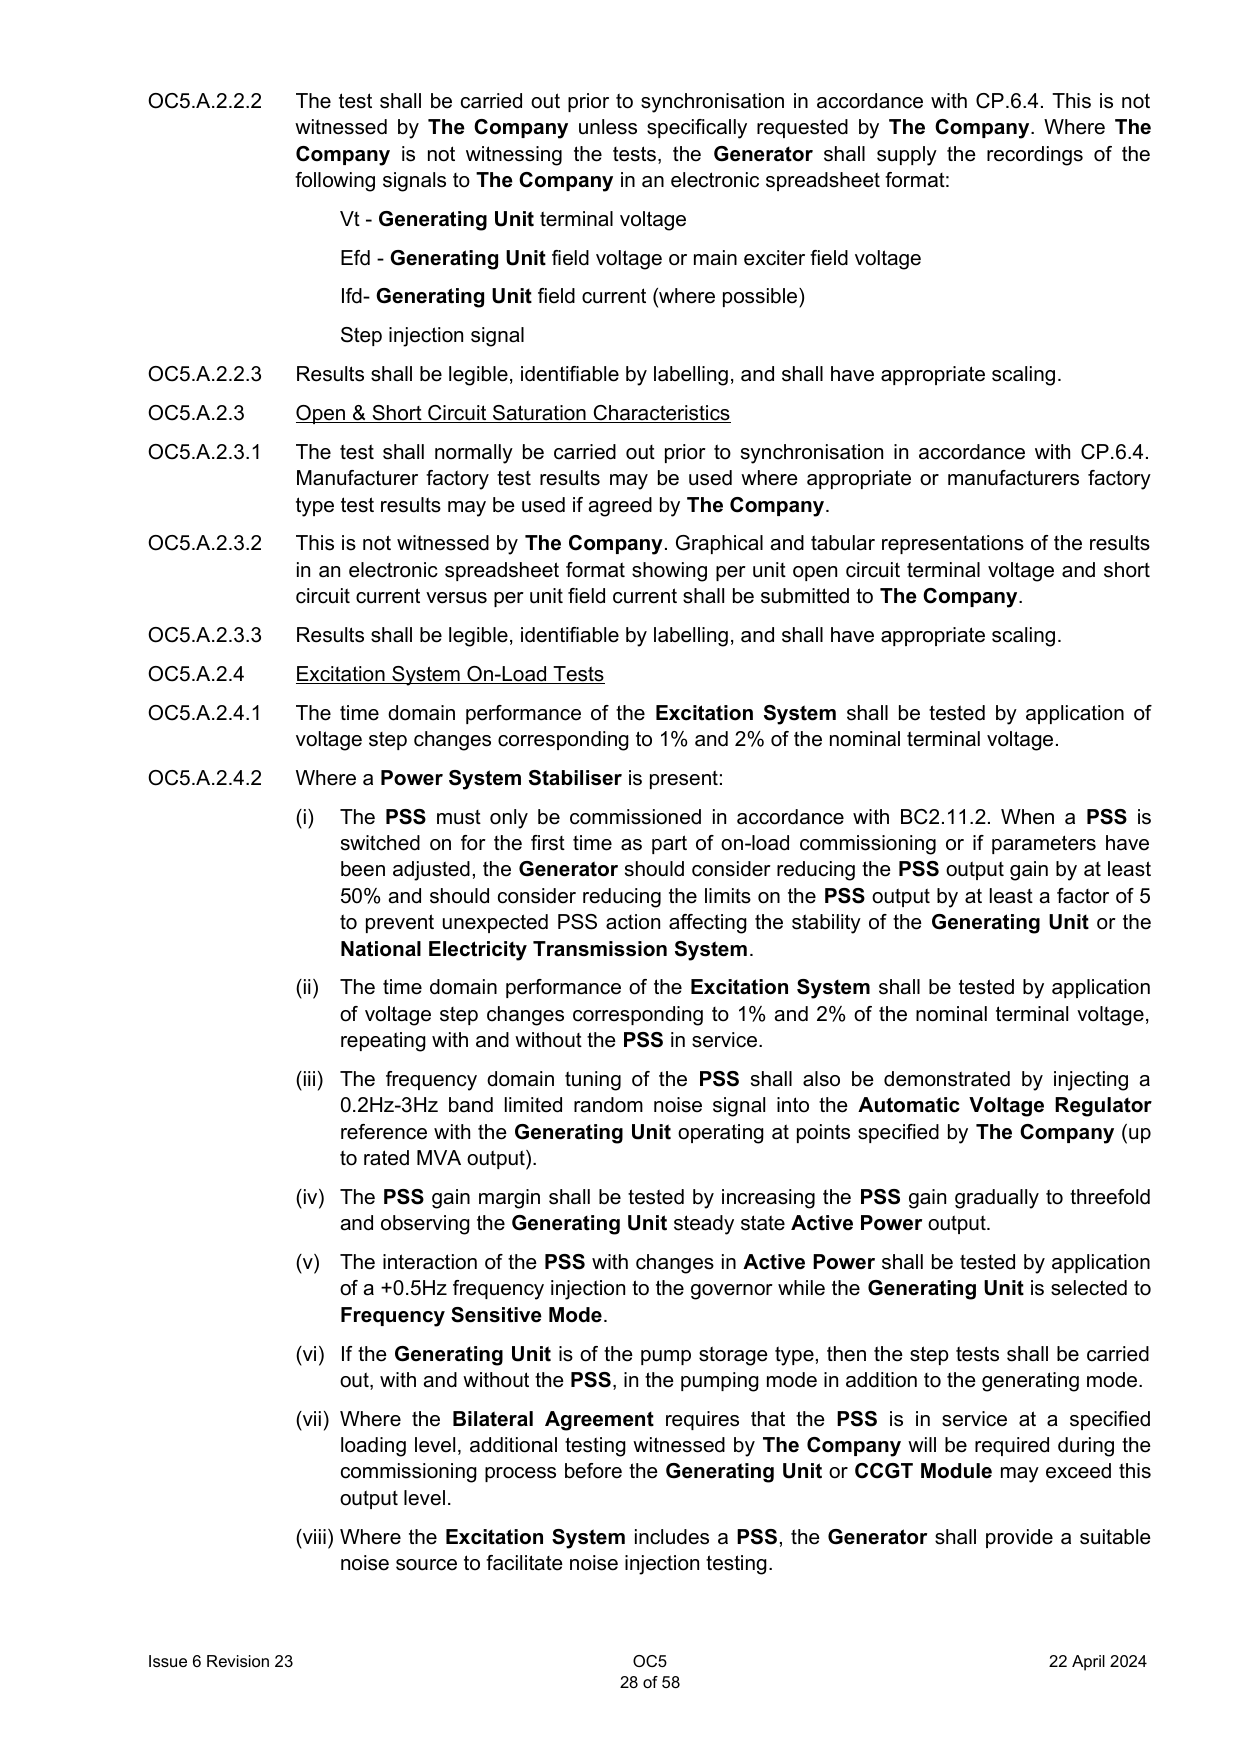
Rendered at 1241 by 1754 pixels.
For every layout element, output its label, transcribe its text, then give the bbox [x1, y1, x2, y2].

text OC5.A.2.3.1 The test shall normally be carried out prior to synchronisation in accordance with CP.6.4. Manufacturer factory test results may be used where appropriate or manufacturers factory type test results may be used if agreed by The Company. [148, 440, 1152, 516]
text OC5.A.2.3.3 Results shall be legible, identifiable by labelling, and shall have appropriate scaling. [148, 623, 1152, 647]
text OC5.A.2.4 Excitation System On-Load Tests [148, 662, 1152, 686]
text Vt - Generating Unit terminal voltage [295, 207, 1152, 231]
text OC5.A.2.4.2 Where a Power System Stabiliser is present: [148, 766, 1152, 790]
text OC5.A.2.4.1 The time domain performance of the Excitation System shall be tested by application of voltage step changes corresponding to 1% and 2% of the nominal terminal voltage. [148, 701, 1152, 751]
text (vi) If the Generating Unit is of the pump storage type, then the step tests shall be carried out, with and without the PSS, in the pumping mode in addition to the generating mode. [295, 1341, 1152, 1392]
text (vii) Where the Bilateral Agreement requires that the PSS is in service at a specified loading level, additional testing witnessed by The Company will be required during the commissioning process before the Generating Unit or CCGT Module may exceed this output level. [295, 1407, 1152, 1510]
text (viii) Where the Excitation System includes a PSS, the Generator shall provide a suitable noise source to facilitate noise injection testing. [295, 1524, 1152, 1575]
text (v) The interaction of the PSS with changes in Active Power shall be tested by application of a +0.5Hz frequency injection to the governor while the Generating Unit is selected to Frequency Sensitive Mode. [295, 1250, 1152, 1327]
text (ii) The time domain performance of the Excitation System shall be tested by application of voltage step changes corresponding to 1% and 2% of the nominal terminal voltage, repeating with and without the PSS in service. [295, 975, 1152, 1052]
text OC5.A.2.2.2 The test shall be carried out prior to synchronisation in accordance with CP.6.4. This is not witnessed by The Company unless specifically requested by The Company. Where The Company is not witnessing the tests, the Generator shall supply the recordings of the following signals to The Company in an electronic spreadsheet format: [148, 89, 1152, 192]
text OC5.A.2.3 Open & Short Circuit Saturation Characteristics [148, 401, 1152, 425]
text OC5.A.2.3.2 This is not witnessed by The Company. Graphical and tabular representations of the results in an electronic spreadsheet format showing per unit open circuit terminal voltage and short circuit current versus per unit field current shall be submitted to The Company. [148, 531, 1152, 608]
text Ifd- Generating Unit field current (where possible) [295, 284, 1152, 308]
text Efd - Generating Unit field voltage or main exciter field voltage [295, 245, 1152, 269]
text OC5.A.2.2.3 Results shall be legible, identifiable by labelling, and shall have appropriate scaling. [148, 362, 1152, 386]
text (iii) The frequency domain tuning of the PSS shall also be demonstrated by injecting a 0.2Hz-3Hz band limited random noise signal into the Automatic Voltage Regulator reference with the Generating Unit operating at points specified by The Company (up to rated MVA output). [295, 1067, 1152, 1170]
text (i) The PSS must only be commissioned in accordance with BC2.11.2. When a PSS is switched on for the first time as part of on-load commissioning or if parameters have been adjusted, the Generator should consider reducing the PSS output gain by at least 50% and should consider reducing the limits on the PSS output by at least a factor of 5 to prevent unexpected PSS action affecting the stability of the Generating Unit or the National Electricity Transmission System. [295, 804, 1152, 960]
text Step injection signal [295, 323, 1152, 347]
text (iv) The PSS gain margin shall be tested by increasing the PSS gain gradually to threefold and observing the Generating Unit steady state Active Power output. [295, 1185, 1152, 1235]
